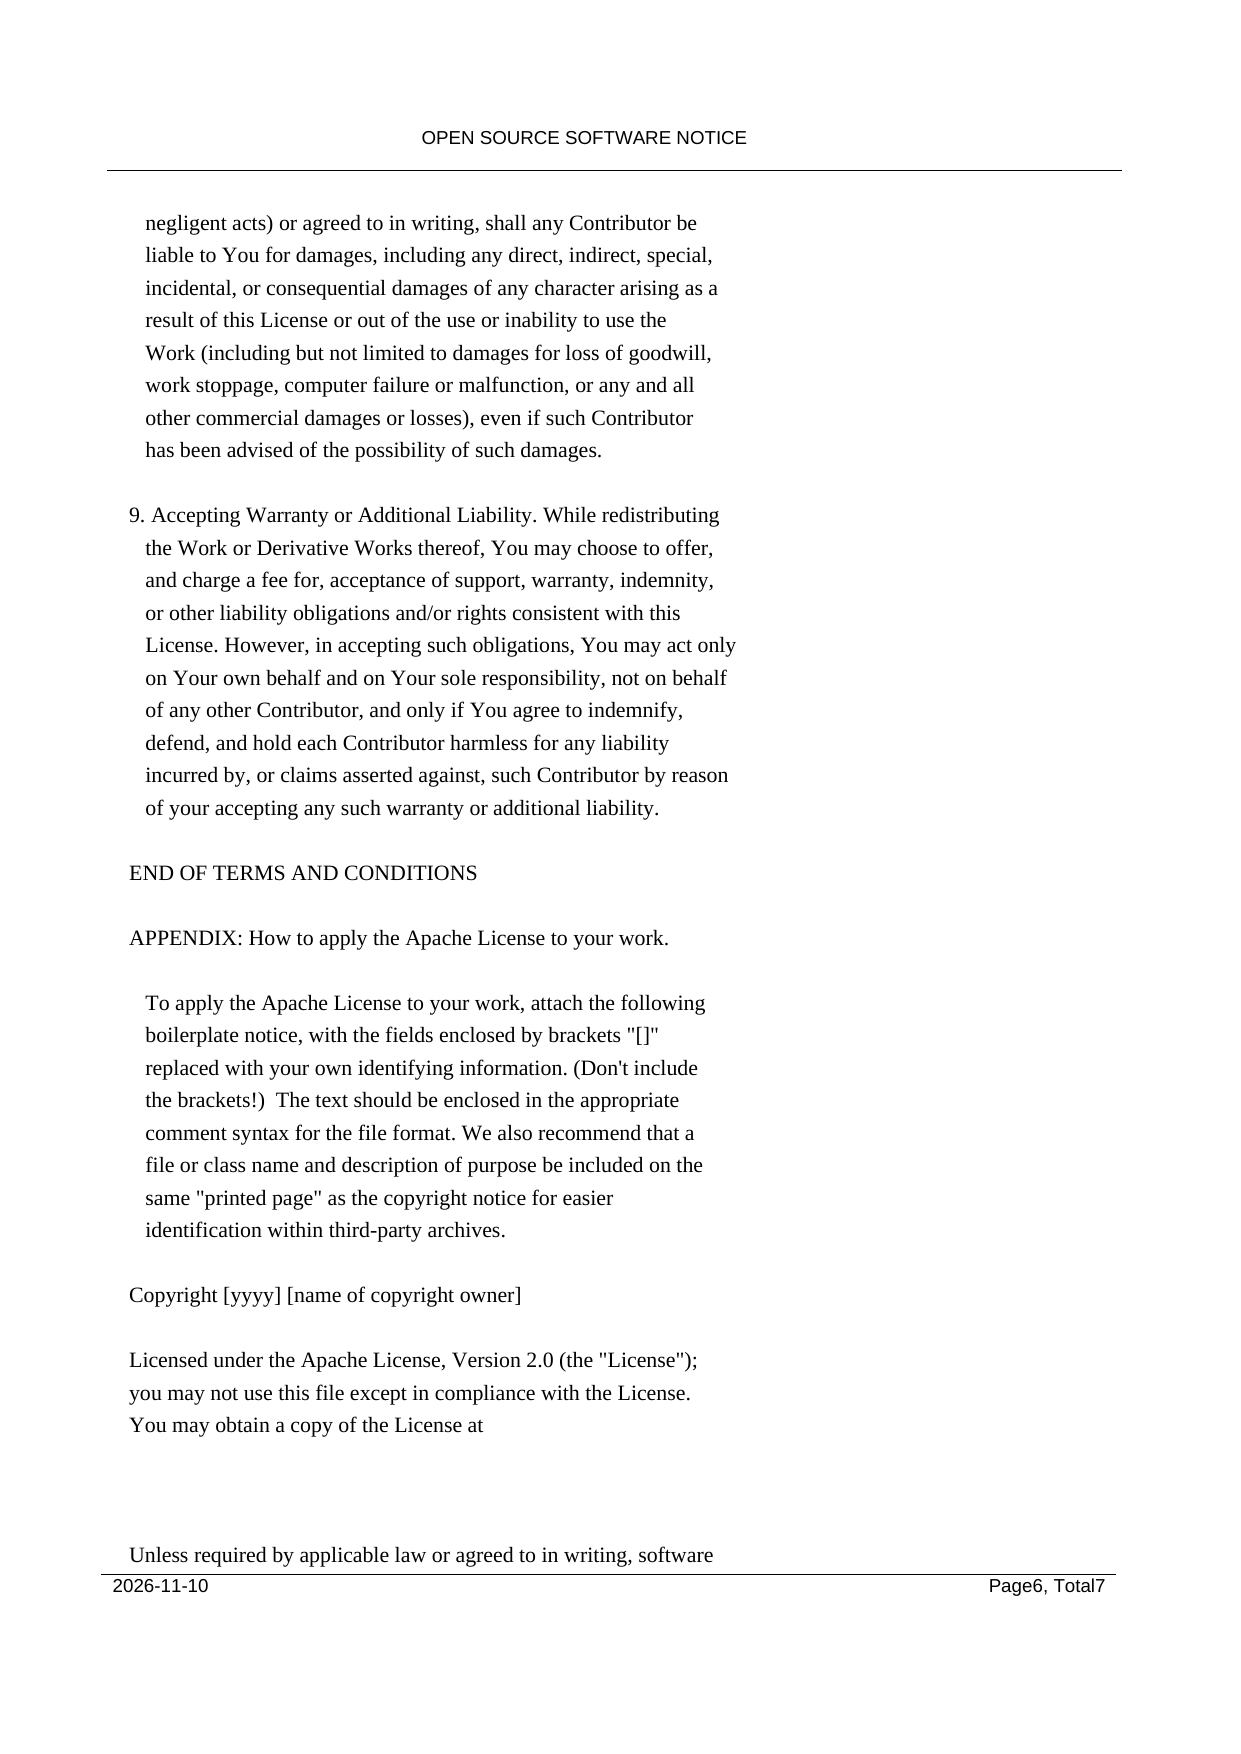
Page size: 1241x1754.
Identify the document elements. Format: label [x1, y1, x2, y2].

text [112, 206, 1128, 1571]
